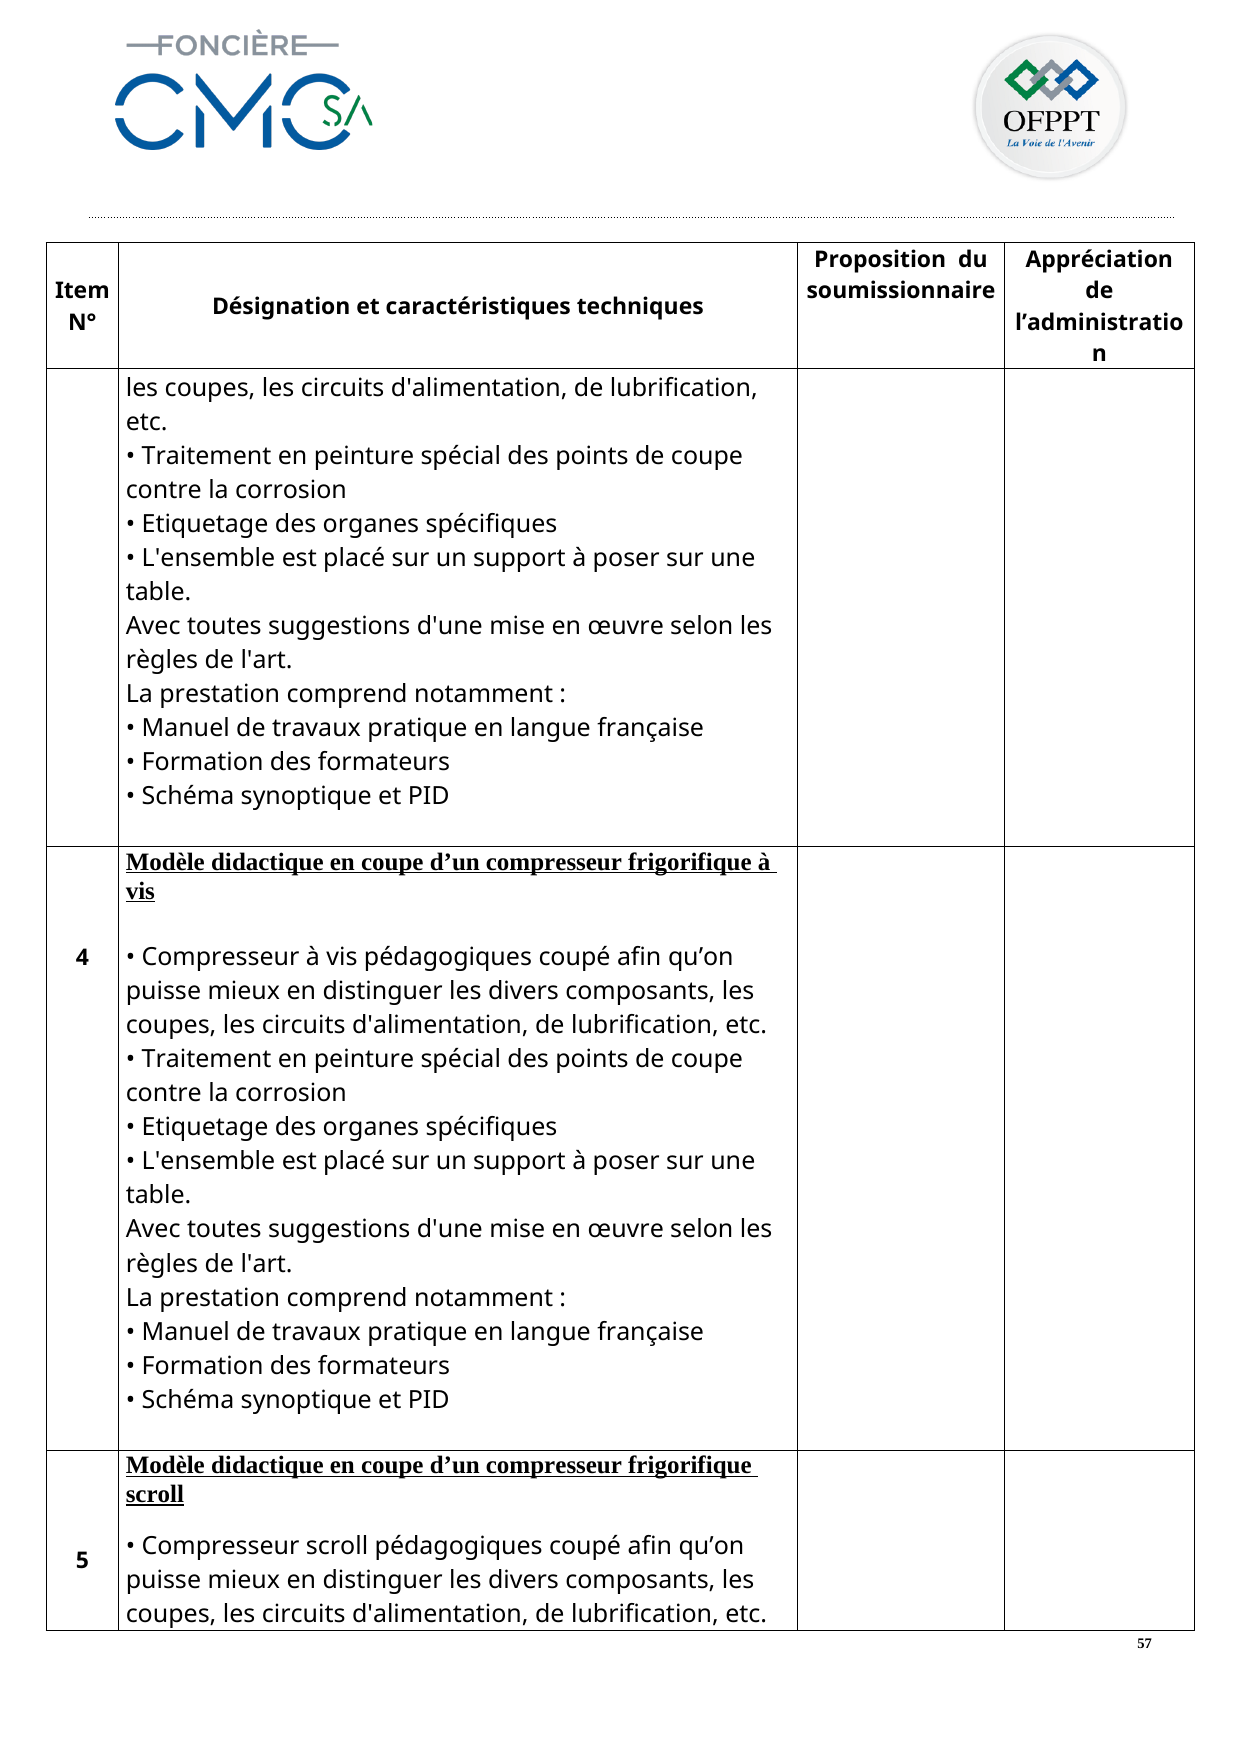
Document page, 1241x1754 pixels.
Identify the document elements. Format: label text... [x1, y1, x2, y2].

table_header Appréciation de l’administration [1005, 243, 1194, 368]
table_header Item N° [47, 243, 118, 368]
table_cell [1005, 369, 1194, 846]
table_cell [798, 1451, 1004, 1630]
table_header Proposition du soumissionnaire [798, 243, 1004, 368]
table_cell [1005, 847, 1194, 1449]
picture [115, 29, 373, 150]
table_cell [798, 847, 1004, 1449]
table_cell [1005, 1451, 1194, 1630]
table_header Désignation et caractéristiques techniques [119, 243, 797, 368]
table_cell 4 [47, 847, 118, 1449]
table_cell 3 [47, 369, 118, 846]
table_cell Modèle didactique en coupe d’un compresseur frigorifique à vis • Compresseur à vis pédagogiques coupé afin qu’on puisse mieux en distinguer les divers composants, les coupes, les circuits d'alimentation, de lubrification, etc. • Traitement en peinture spécial des points de coupe contre la corrosion • Etiquetage des organes spécifiques • L'ensemble est placé sur un support à poser sur une table. Avec toutes suggestions d'une mise en œuvre selon les règles de l'art. La prestation comprend notamment : • Manuel de travaux pratique en langue française • Formation des formateurs • Schéma synoptique et PID [119, 847, 797, 1449]
table_cell 5 [47, 1451, 118, 1630]
table_cell [798, 369, 1004, 846]
picture [968, 29, 1132, 184]
